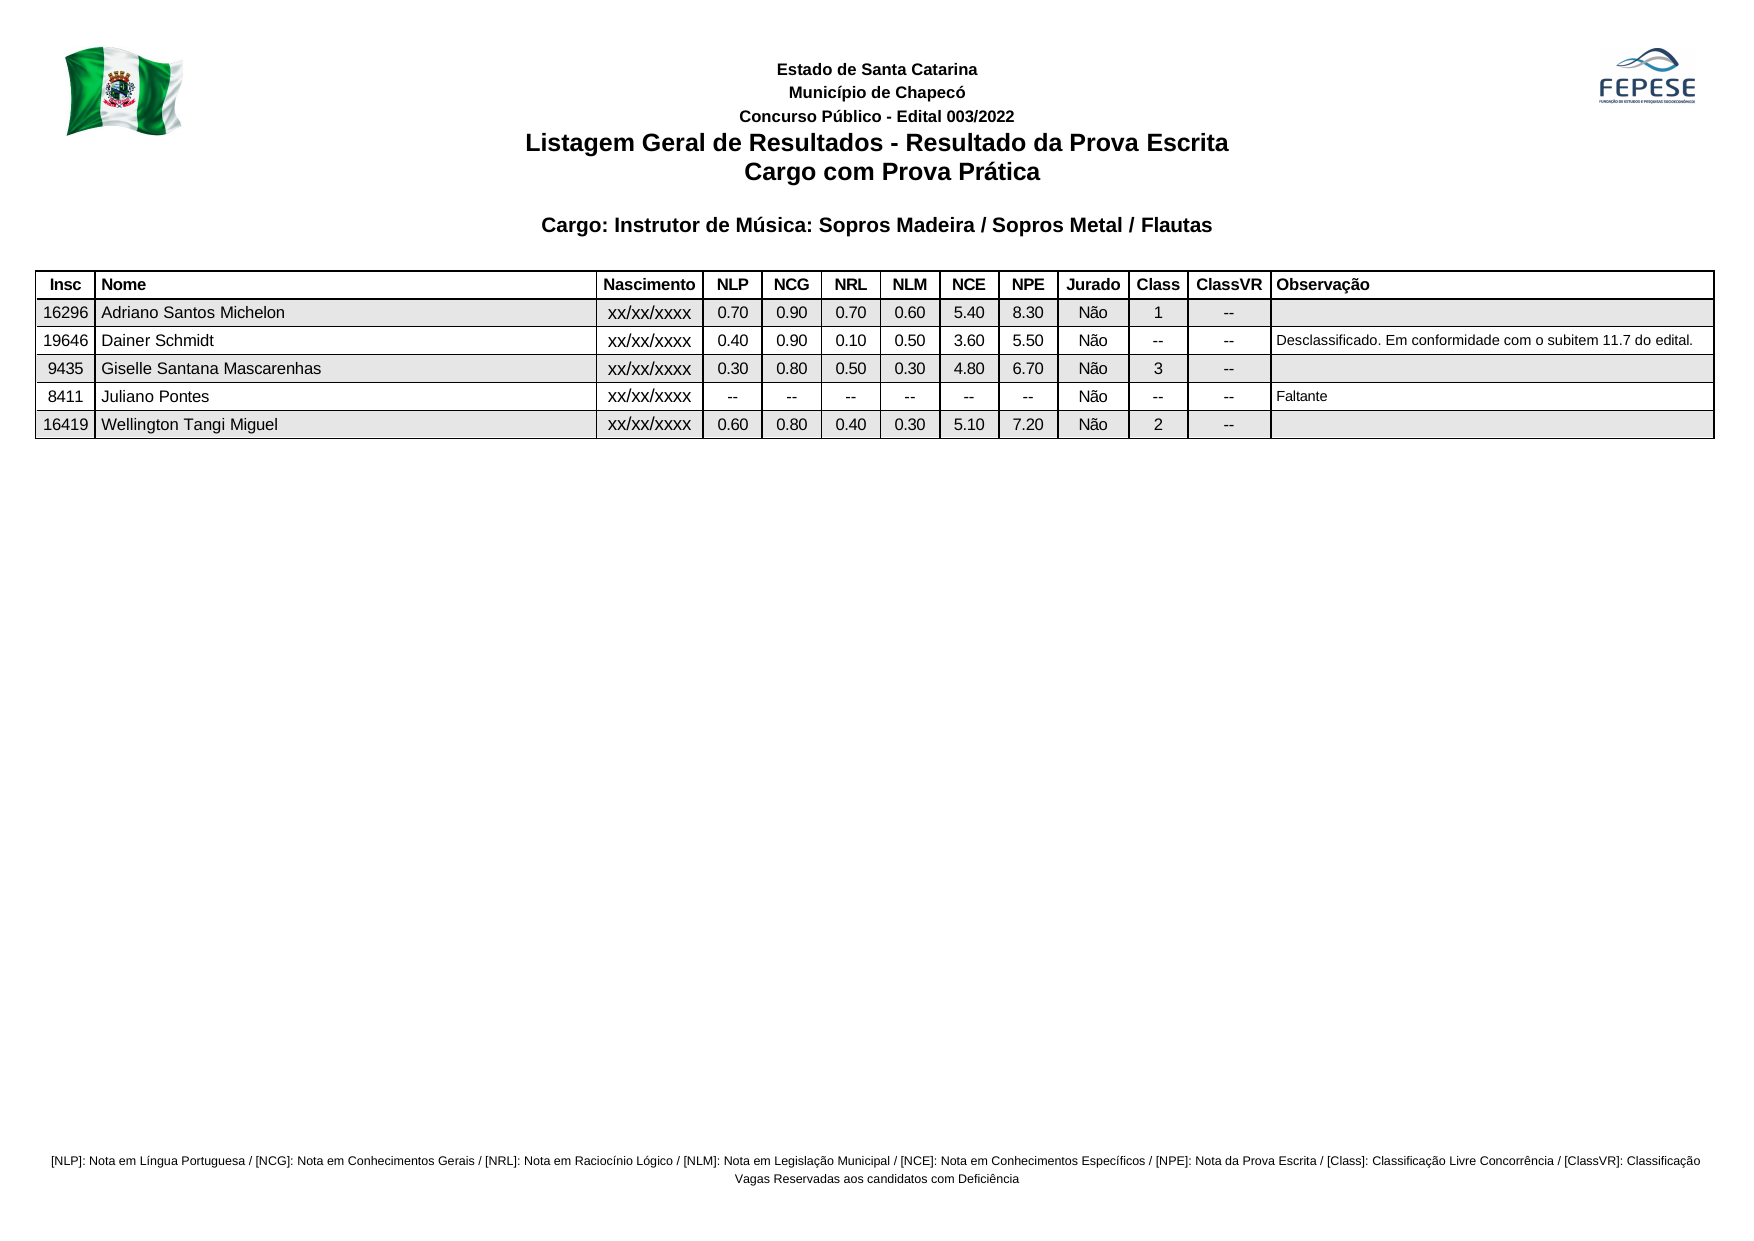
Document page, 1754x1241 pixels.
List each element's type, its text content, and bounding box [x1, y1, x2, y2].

table_cell 0.40 [704, 327, 761, 354]
table_cell 0.60 [704, 411, 761, 437]
table_cell Não [1059, 327, 1128, 354]
table_header Insc [36, 272, 94, 298]
table_header Class [1130, 272, 1187, 298]
table_cell 8.30 [1000, 300, 1057, 326]
table_cell 0.40 [822, 411, 880, 437]
table_cell 16419 [36, 411, 94, 437]
table_cell Adriano Santos Michelon [96, 300, 596, 326]
table_cell 3.60 [941, 327, 998, 354]
table_cell -- [881, 383, 939, 409]
title Listagem Geral de Resultados - Resultado da Prova Escrita [523, 128, 1230, 156]
table_cell 0.90 [763, 327, 821, 354]
text Cargo: Instrutor de Música: Sopros Madeira / Sopros Metal / Flautas [523, 213, 1230, 237]
table_header NCG [763, 272, 821, 298]
table_header Nascimento [597, 272, 702, 298]
table_cell Não [1059, 383, 1128, 409]
table_cell 0.60 [881, 300, 939, 326]
table_cell -- [822, 383, 880, 409]
picture [1599, 48, 1695, 104]
table_cell xx/xx/xxxx [597, 300, 702, 326]
table_header ClassVR [1189, 272, 1270, 298]
table_header NRL [822, 272, 880, 298]
table_cell Não [1059, 300, 1128, 326]
table_cell -- [1130, 327, 1187, 354]
table_cell xx/xx/xxxx [597, 411, 702, 437]
table_cell 0.30 [881, 411, 939, 437]
table_cell 0.50 [822, 355, 880, 382]
table_cell -- [1189, 300, 1270, 326]
table_cell 0.80 [763, 411, 821, 437]
text [NLP]: Nota em Língua Portuguesa / [NCG]: Nota em Conhecimentos Gerais / [NRL]: Nota em Raciocínio Lógico / [NLM]: Nota em Legislação Municipal / [NCE]: Nota em Conhecimentos Específicos / [NPE]: Nota da Prova Escrita / [Class]: Classificação Livre Concorrência / [ClassVR]: Classificação Vagas Reservadas aos candidatos com Deficiência [51, 1154, 1725, 1186]
table_header Nome [96, 272, 596, 298]
table_cell 7.20 [1000, 411, 1057, 437]
table_cell -- [1189, 327, 1270, 354]
table_cell -- [1130, 383, 1187, 409]
table_header NLP [704, 272, 761, 298]
table_cell -- [1189, 383, 1270, 409]
table_cell Não [1059, 411, 1128, 437]
table_cell Faltante [1272, 383, 1713, 409]
table_cell -- [941, 383, 998, 409]
table_cell [1272, 300, 1713, 326]
table_cell 2 [1130, 411, 1187, 437]
table_cell 3 [1130, 355, 1187, 382]
table_cell [1272, 411, 1713, 437]
table_cell 0.10 [822, 327, 880, 354]
table_header NCE [941, 272, 998, 298]
table_cell xx/xx/xxxx [597, 355, 702, 382]
table_cell Giselle Santana Mascarenhas [96, 355, 596, 382]
title Cargo com Prova Prática [554, 157, 1230, 186]
table_cell 0.70 [704, 300, 761, 326]
table_cell 0.50 [881, 327, 939, 354]
table_cell 0.70 [822, 300, 880, 326]
table_cell 6.70 [1000, 355, 1057, 382]
table_cell Não [1059, 355, 1128, 382]
table_cell -- [1189, 355, 1270, 382]
table_cell Dainer Schmidt [96, 327, 596, 354]
table_cell -- [1189, 411, 1270, 437]
table_cell -- [1000, 383, 1057, 409]
table_cell [1272, 355, 1713, 382]
table_cell Juliano Pontes [96, 383, 596, 409]
table_cell Desclassificado. Em conformidade com o subitem 11.7 do edital. [1272, 327, 1713, 354]
table_cell 0.30 [704, 355, 761, 382]
text Estado de Santa Catarina Município de Chapecó [742, 59, 1012, 102]
table_cell 8411 [36, 383, 94, 409]
table_cell 19646 [36, 327, 94, 354]
table_cell -- [704, 383, 761, 409]
text Concurso Público - Edital 003/2022 [523, 106, 1230, 126]
table_cell 16296 [36, 299, 94, 326]
table_header NLM [881, 272, 939, 298]
table_cell -- [763, 383, 821, 409]
table_cell 1 [1130, 300, 1187, 326]
picture [65, 46, 184, 136]
table_cell 5.50 [1000, 327, 1057, 354]
table_cell 9435 [36, 355, 94, 382]
table_header NPE [1000, 272, 1057, 298]
table_cell 0.30 [881, 355, 939, 382]
table_cell 0.80 [763, 355, 821, 382]
table_cell 4.80 [941, 355, 998, 382]
table_cell 5.10 [941, 411, 998, 437]
table_cell 5.40 [941, 300, 998, 326]
table_header Observação [1272, 272, 1713, 298]
table_cell xx/xx/xxxx [597, 383, 702, 409]
table_cell xx/xx/xxxx [597, 327, 702, 354]
table_cell Wellington Tangi Miguel [96, 411, 596, 437]
table_header Jurado [1059, 272, 1128, 298]
table_cell 0.90 [763, 300, 821, 326]
